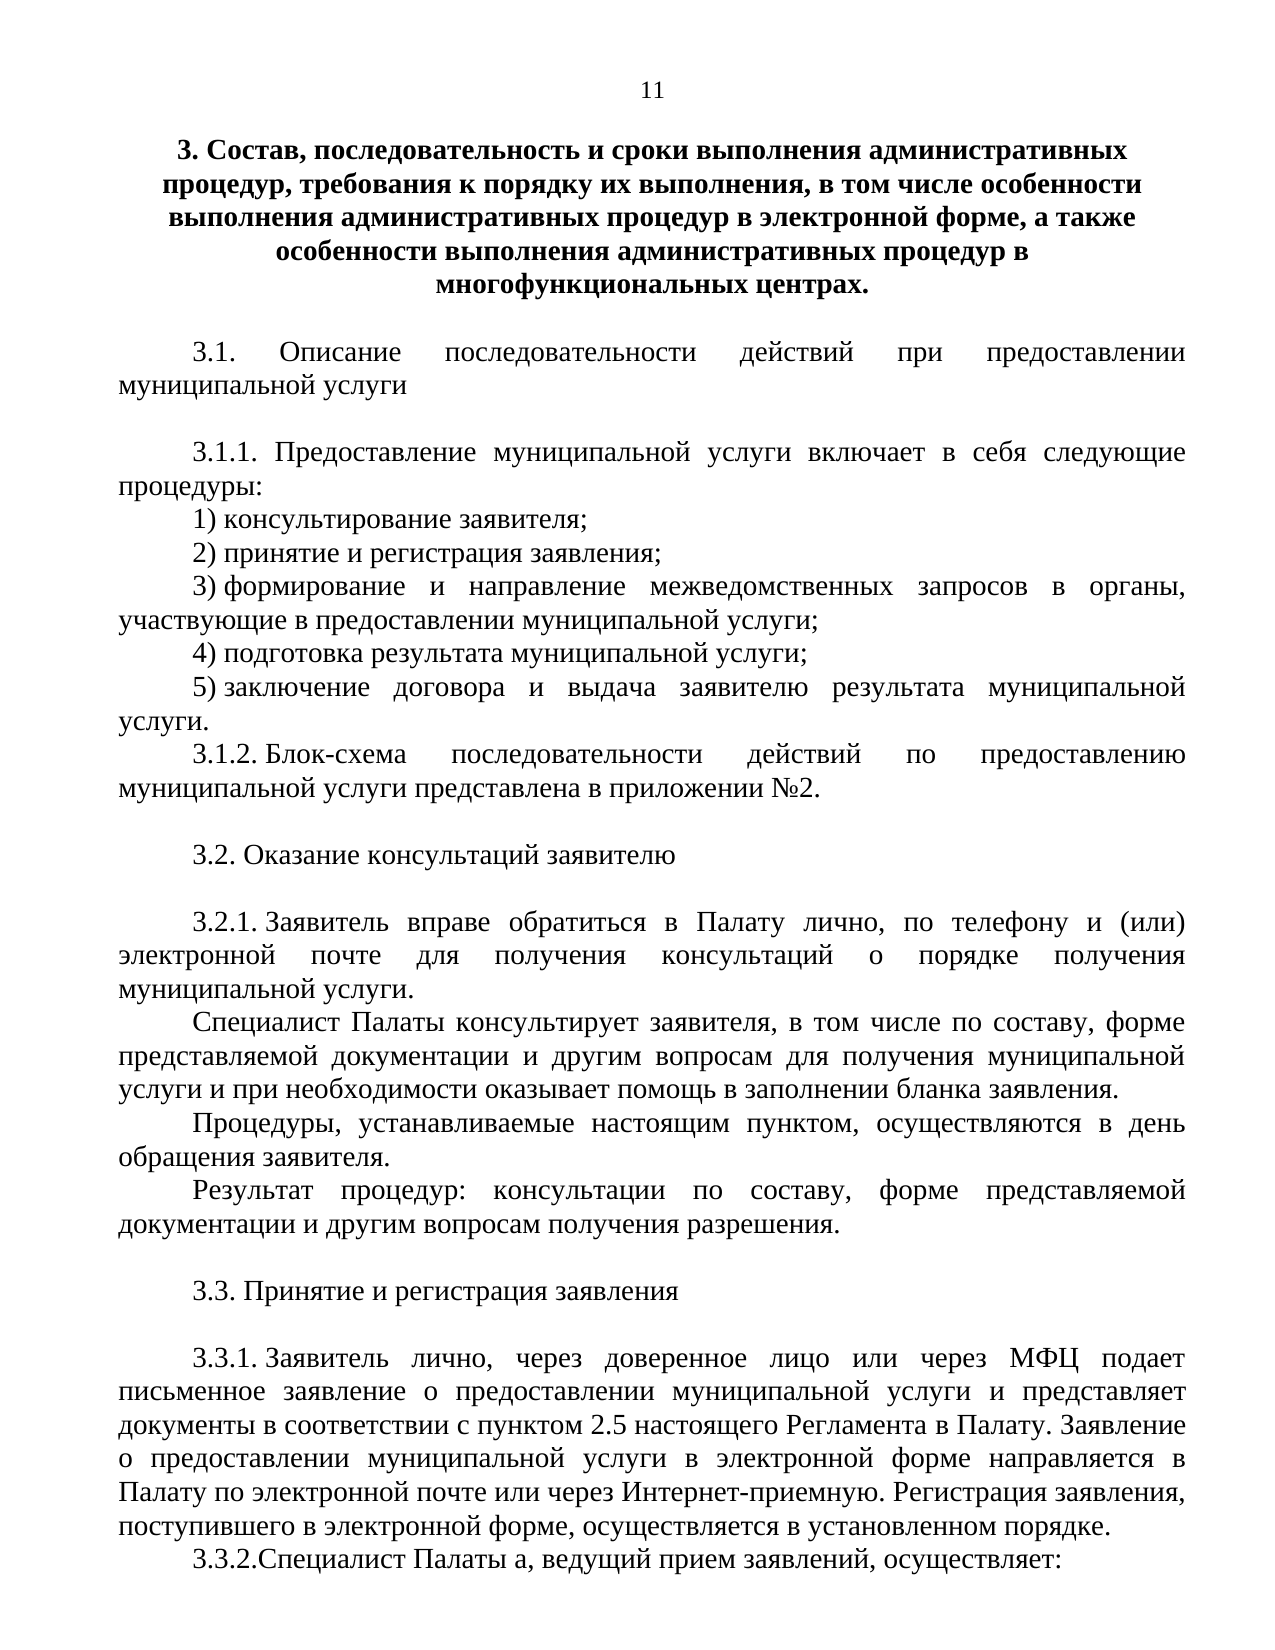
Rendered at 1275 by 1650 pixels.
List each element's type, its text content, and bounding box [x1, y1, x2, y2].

text Специалист Палаты консультирует заявителя, в том числе по составу, форме представляемой документации и другим вопросам для получения муниципальной услуги и при необходимости оказывает помощь в заполнении бланка заявления. [118, 1004, 1186, 1105]
text 3) формирование и направление межведомственных запросов в органы, участвующие в предоставлении муниципальной услуги; [118, 568, 1186, 636]
text 3.2. Оказание консультаций заявителю [118, 837, 1186, 870]
text 5) заключение договора и выдача заявителю результата муниципальной услуги. [118, 669, 1186, 736]
text 1) консультирование заявителя; [118, 501, 1186, 535]
text 3. Cостав, последовательность и сроки выполнения административных процедур, требования к порядку их выполнения, в том числе особенности выполнения административных процедур в электронной форме, а также особенности выполнения административных процедур в многофункциональных центрах. [118, 132, 1186, 300]
text 3.1. Описание последовательности действий при предоставлении муниципальной услуги [118, 334, 1186, 401]
text 3.3.2.Специалист Палаты а, ведущий прием заявлений, осуществляет: [118, 1541, 1186, 1575]
text Процедуры, устанавливаемые настоящим пунктом, осуществляются в день обращения заявителя. [118, 1105, 1186, 1172]
text Результат процедур: консультации по составу, форме представляемой документации и другим вопросам получения разрешения. [118, 1172, 1186, 1239]
text 3.1.1. Предоставление муниципальной услуги включает в себя следующие процедуры: [118, 434, 1186, 501]
text 3.3. Принятие и регистрация заявления [118, 1273, 1186, 1306]
text 4) подготовка результата муниципальной услуги; [118, 636, 1186, 669]
text 3.2.1. Заявитель вправе обратиться в Палату лично, по телефону и (или) электронной почте для получения консультаций о порядке получения муниципальной услуги. [118, 904, 1186, 1004]
text 3.3.1. Заявитель лично, через доверенное лицо или через МФЦ подает письменное заявление о предоставлении муниципальной услуги и представляет документы в соответствии с пунктом 2.5 настоящего Регламента в Палату. Заявление о предоставлении муниципальной услуги в электронной форме направляется в Палату по электронной почте или через Интернет-приемную. Регистрация заявления, поступившего в электронной форме, осуществляется в установленном порядке. [118, 1340, 1186, 1541]
text 2) принятие и регистрация заявления; [118, 535, 1186, 568]
text 3.1.2. Блок-схема последовательности действий по предоставлению муниципальной услуги представлена в приложении №2. [118, 736, 1186, 803]
